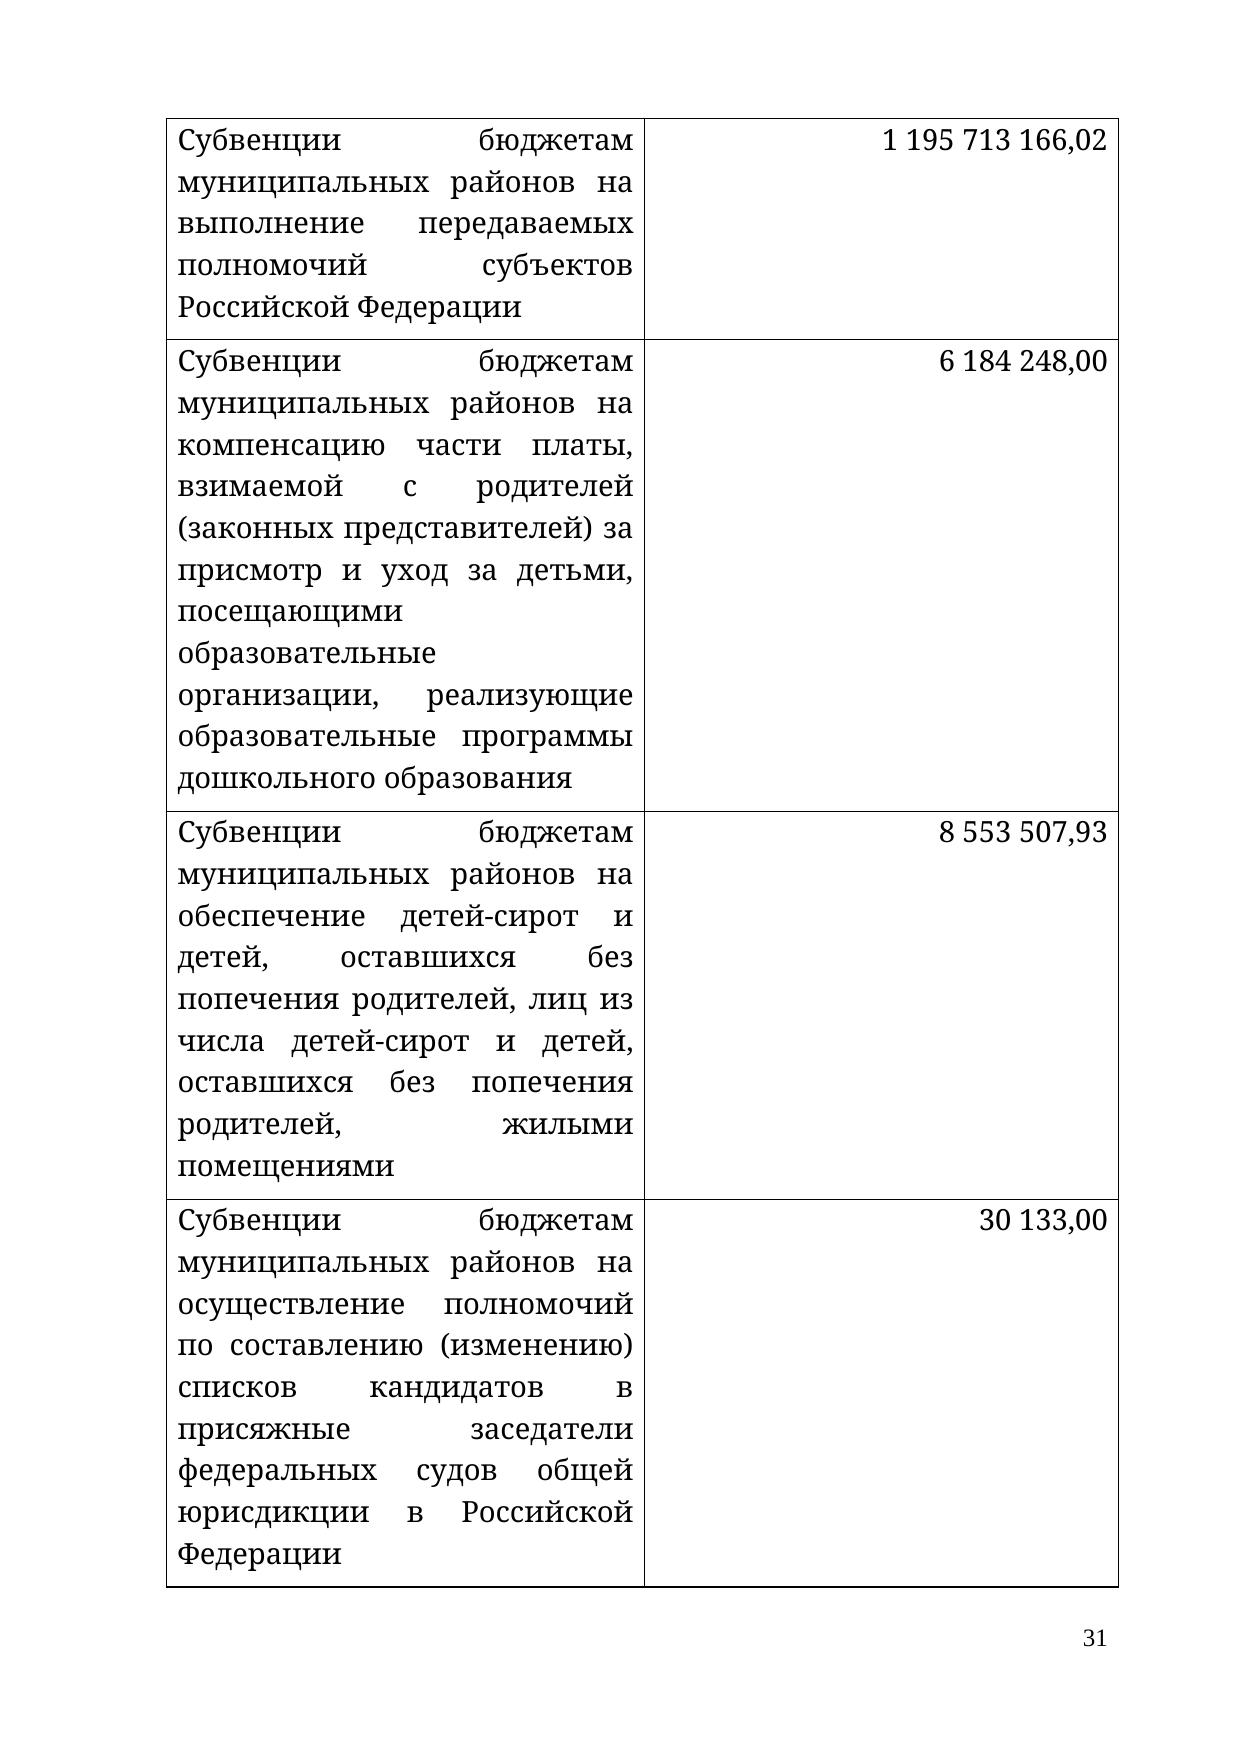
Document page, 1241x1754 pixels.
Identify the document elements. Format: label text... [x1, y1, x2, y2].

table_cell 6 184 248,00 [645, 340, 1118, 811]
table_cell Субвенции бюджетам муниципальных районов на компенсацию части платы, взимаемой с родителей (законных представителей) за присмотр и уход за детьми, посещающими образовательные организации, реализующие образовательные программы дошкольного образования [167, 340, 644, 811]
table_cell Субвенции бюджетам муниципальных районов на осуществление полномочий по составлению (изменению) списков кандидатов в присяжные заседатели федеральных судов общей юрисдикции в Российской Федерации [167, 1200, 644, 1586]
table_header 1 195 713 166,02 [645, 119, 1118, 339]
table_cell 8 553 507,93 [645, 812, 1118, 1198]
table_cell Субвенции бюджетам муниципальных районов на обеспечение детей-сирот и детей, оставшихся без попечения родителей, лиц из числа детей-сирот и детей, оставшихся без попечения родителей, жилыми помещениями [167, 812, 644, 1198]
table_header Субвенции бюджетам муниципальных районов на выполнение передаваемых полномочий субъектов Российской Федерации [167, 119, 644, 339]
table_cell 30 133,00 [645, 1200, 1118, 1586]
